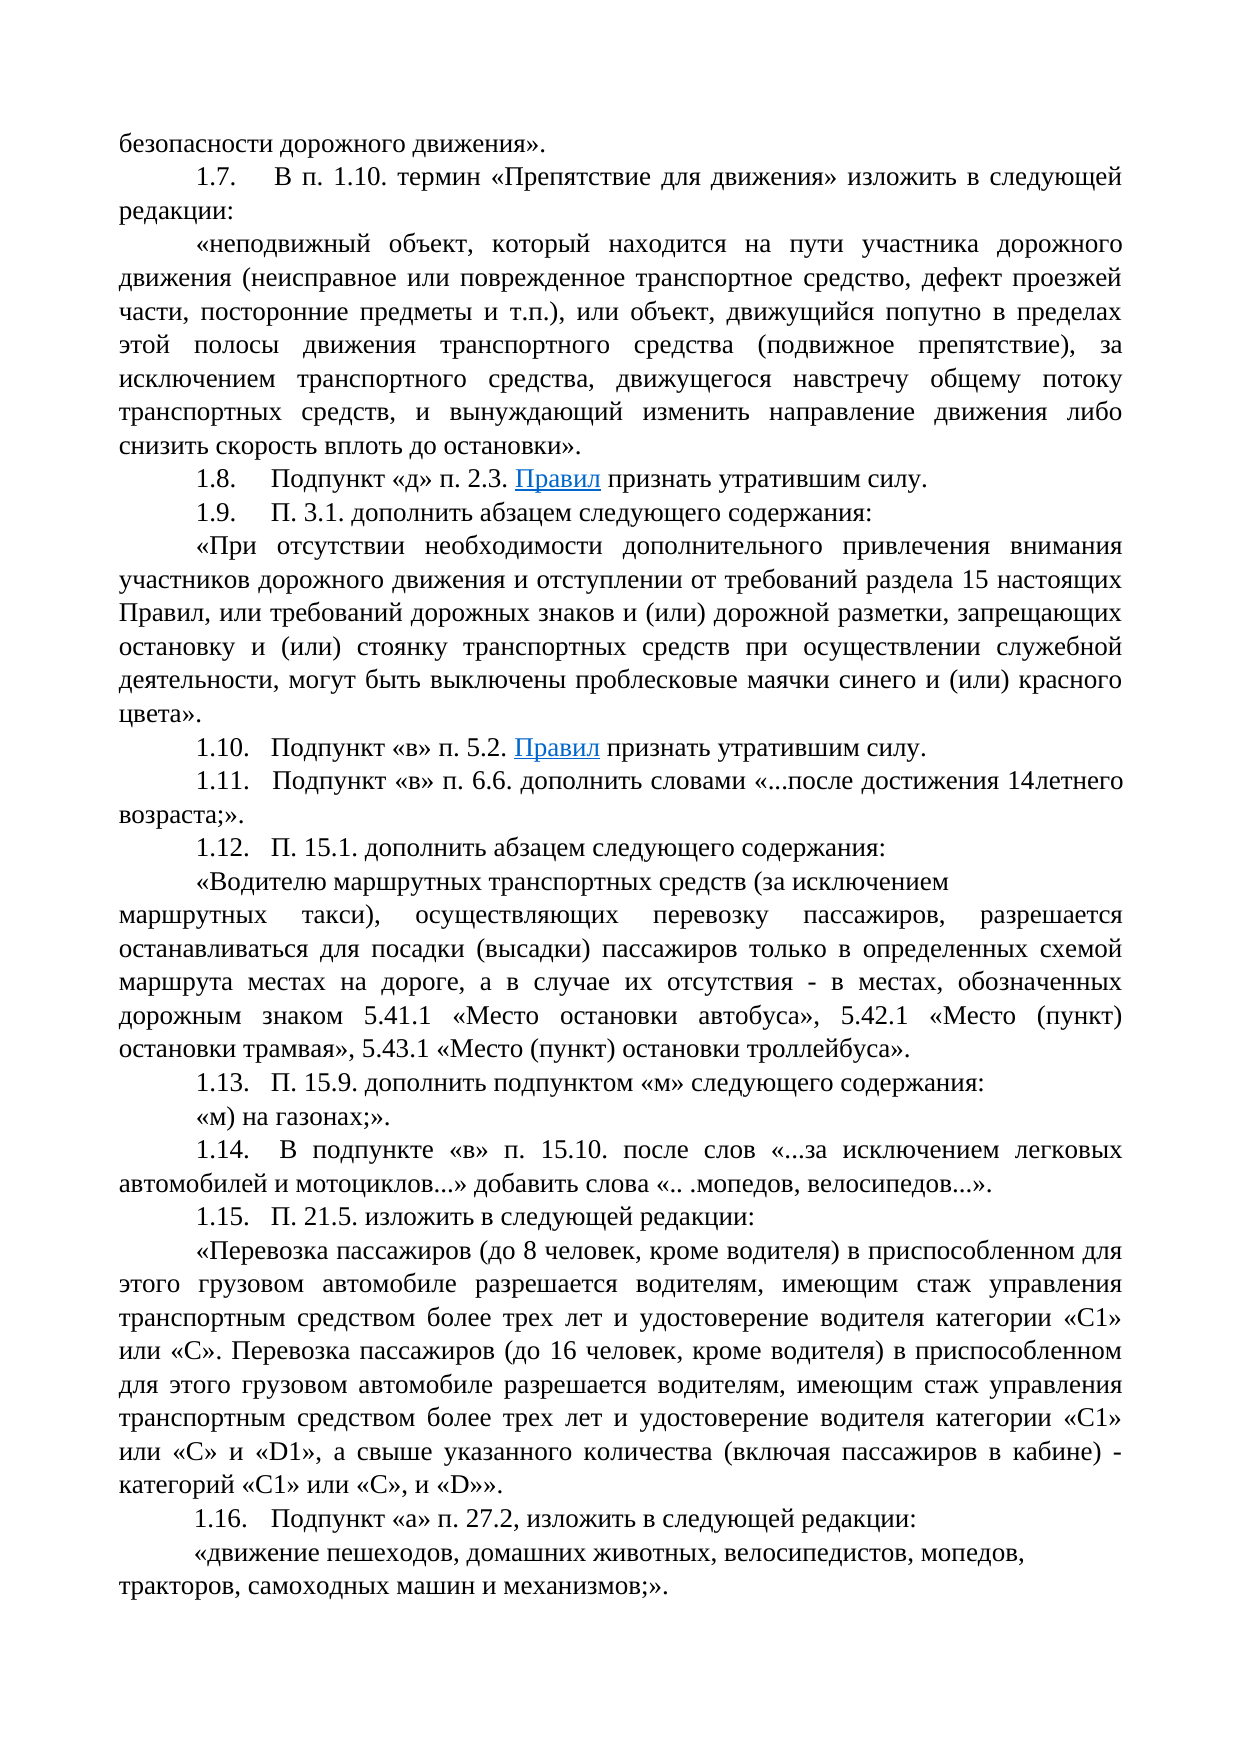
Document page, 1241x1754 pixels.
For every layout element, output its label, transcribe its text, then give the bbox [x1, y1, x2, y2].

list П. 15.9. дополнить подпунктом «м» следующего содержания: [118, 1064, 1126, 1098]
list Подпункт «а» п. 27.2, изложить в следующей редакции: [118, 1501, 1126, 1534]
list П. 15.1. дополнить абзацем следующего содержания: [118, 830, 1126, 863]
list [118, 125, 1124, 159]
list П. 3.1. дополнить абзацем следующего содержания: [118, 494, 1126, 528]
list В п. 1.10. термин «Препятствие для движения» изложить в следующей редакции: [118, 159, 1124, 226]
text «Перевозка пассажиров (до 8 человек, кроме водителя) в приспособленном для этого грузовом автомобиле разрешается водителям, имеющим стаж управления транспортным средством более трех лет и удостоверение водителя категории «С1» или «С». Перевозка пассажиров (до 16 человек, кроме водителя) в приспособленном для этого грузовом автомобиле разрешается водителям, имеющим стаж управления транспортным средством более трех лет и удостоверение водителя категории «С1» или «С» и «D1», а свыше указанного количества (включая пассажиров в кабине) - категорий «С1» или «С», и «D»». [118, 1232, 1124, 1501]
text «неподвижный объект, который находится на пути участника дорожного движения (неисправное или поврежденное транспортное средство, дефект проезжей части, посторонние предметы и т.п.), или объект, движущийся попутно в пределах этой полосы движения транспортного средства (подвижное препятствие), за исключением транспортного средства, движущегося навстречу общему потоку транспортных средств, и вынуждающий изменить направление движения либо снизить скорость вплоть до остановки». [118, 226, 1124, 461]
list В подпункте «в» п. 15.10. после слов «...за исключением легковых автомобилей и мотоциклов...» добавить слова «.. .мопедов, велосипедов...». [118, 1132, 1124, 1199]
text «При отсутствии необходимости дополнительного привлечения внимания участников дорожного движения и отступлении от требований раздела 15 настоящих Правил, или требований дорожных знаков и (или) дорожной разметки, запрещающих остановку и (или) стоянку транспортных средств при осуществлении служебной деятельности, могут быть выключены проблесковые маячки синего и (или) красного цвета». [118, 528, 1124, 729]
text маршрутных такси), осуществляющих перевозку пассажиров, разрешается останавливаться для посадки (высадки) пассажиров только в определенных схемой маршрута местах на дороге, а в случае их отсутствия - в местах, обозначенных дорожным знаком 5.41.1 «Место остановки автобуса», 5.42.1 «Место (пункт) остановки трамвая», 5.43.1 «Место (пункт) остановки троллейбуса». [118, 897, 1124, 1064]
list Подпункт «в» п. 6.6. дополнить словами «...после достижения 14летнего возраста;». [118, 763, 1124, 830]
list П. 21.5. изложить в следующей редакции: [118, 1199, 1126, 1232]
text «Водителю маршрутных транспортных средств (за исключением [118, 863, 1126, 897]
text «м) на газонах;». [118, 1098, 1126, 1132]
list Подпункт «д» п. 2.3. Правил признать утратившим силу. [118, 461, 1126, 494]
text «движение пешеходов, домашних животных, велосипедистов, мопедов, [118, 1534, 1126, 1568]
list Подпункт «в» п. 5.2. Правил признать утратившим силу. [118, 729, 1126, 763]
text тракторов, самоходных машин и механизмов;». [118, 1568, 1126, 1601]
